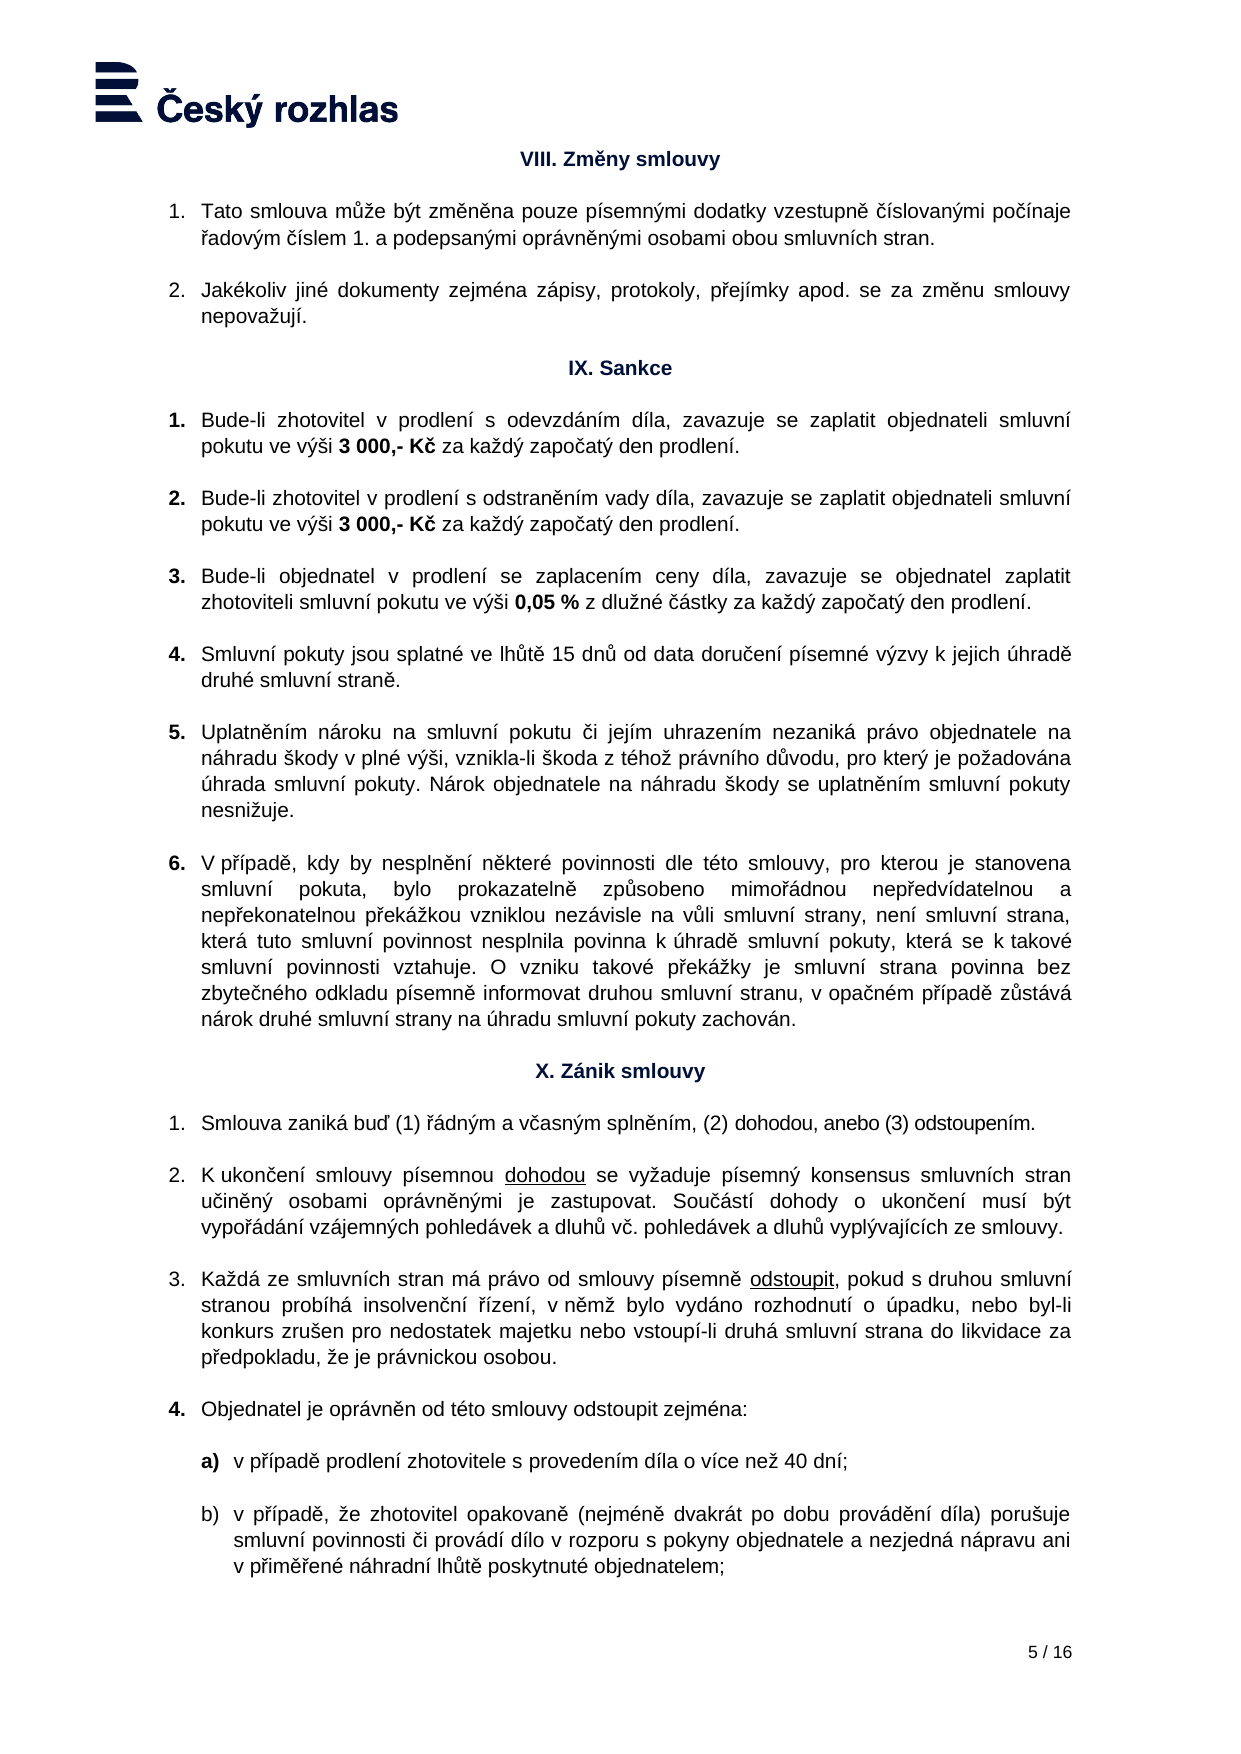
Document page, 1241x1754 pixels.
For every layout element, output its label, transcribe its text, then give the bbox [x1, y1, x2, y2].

list Smluvní pokuty jsou splatné ve lhůtě 15 dnů od data doručení písemné výzvy k jejich úhradě druhé smluvní straně. [168, 641, 1072, 693]
subtitle Změny smlouvy [168, 146, 1072, 172]
list Bude-li zhotovitel v prodlení s odstraněním vady díla, zavazuje se zaplatit objednateli smluvní pokutu ve výši 3 000,- Kč za každý započatý den prodlení. [168, 484, 1072, 537]
list V případě, kdy by nesplnění některé povinnosti dle této smlouvy, pro kterou je stanovena smluvní pokuta, bylo prokazatelně způsobeno mimořádnou nepředvídatelnou a nepřekonatelnou překážkou vzniklou nezávisle na vůli smluvní strany, není smluvní strana, která tuto smluvní povinnost nesplnila povinna k úhradě smluvní pokuty, která se k takové smluvní povinnosti vztahuje. O vzniku takové překážky je smluvní strana povinna bez zbytečného odkladu písemně informovat druhou smluvní stranu, v opačném případě zůstává nárok druhé smluvní strany na úhradu smluvní pokuty zachován. [168, 849, 1072, 1031]
list Bude-li objednatel v prodlení se zaplacením ceny díla, zavazuje se objednatel zaplatit zhotoviteli smluvní pokutu ve výši 0,05 % z dlužné částky za každý započatý den prodlení. [168, 563, 1072, 615]
subtitle Sankce [168, 354, 1072, 380]
list K ukončení smlouvy písemnou dohodou se vyžaduje písemný konsensus smluvních stran učiněný osobami oprávněnými je zastupovat. Součástí dohody o ukončení musí být vypořádání vzájemných pohledávek a dluhů vč. pohledávek a dluhů vyplývajících ze smlouvy. [168, 1162, 1072, 1240]
list Jakékoliv jiné dokumenty zejména zápisy, protokoly, přejímky apod. se za změnu smlouvy nepovažují. [168, 276, 1072, 328]
list v případě, že zhotovitel opakovaně (nejméně dvakrát po dobu provádění díla) porušuje smluvní povinnosti či provádí dílo v rozporu s pokyny objednatele a nezjedná nápravu ani v přiměřené náhradní lhůtě poskytnuté objednatelem; [201, 1500, 1072, 1578]
list Smlouva zaniká buď (1) řádným a včasným splněním, (2) dohodou, anebo (3) odstoupením. [168, 1109, 1072, 1136]
picture [95, 62, 398, 128]
list v případě prodlení zhotovitele s provedením díla o více než 40 dní; [201, 1448, 1072, 1474]
list Tato smlouva může být změněna pouze písemnými dodatky vzestupně číslovanými počínaje řadovým číslem 1. a podepsanými oprávněnými osobami obou smluvních stran. [168, 198, 1072, 250]
list Objednatel je oprávněn od této smlouvy odstoupit zejména: [168, 1396, 1072, 1422]
list Bude-li zhotovitel v prodlení s odevzdáním díla, zavazuje se zaplatit objednateli smluvní pokutu ve výši 3 000,- Kč za každý započatý den prodlení. [168, 406, 1072, 458]
subtitle Zánik smlouvy [168, 1057, 1072, 1083]
list Uplatněním nároku na smluvní pokutu či jejím uhrazením nezaniká právo objednatele na náhradu škody v plné výši, vznikla-li škoda z téhož právního důvodu, pro který je požadována úhrada smluvní pokuty. Nárok objednatele na náhradu škody se uplatněním smluvní pokuty nesnižuje. [168, 719, 1072, 823]
list Každá ze smluvních stran má právo od smlouvy písemně odstoupit, pokud s druhou smluvní stranou probíhá insolvenční řízení, v němž bylo vydáno rozhodnutí o úpadku, nebo byl-li konkurs zrušen pro nedostatek majetku nebo vstoupí-li druhá smluvní strana do likvidace za předpokladu, že je právnickou osobou. [168, 1266, 1072, 1370]
